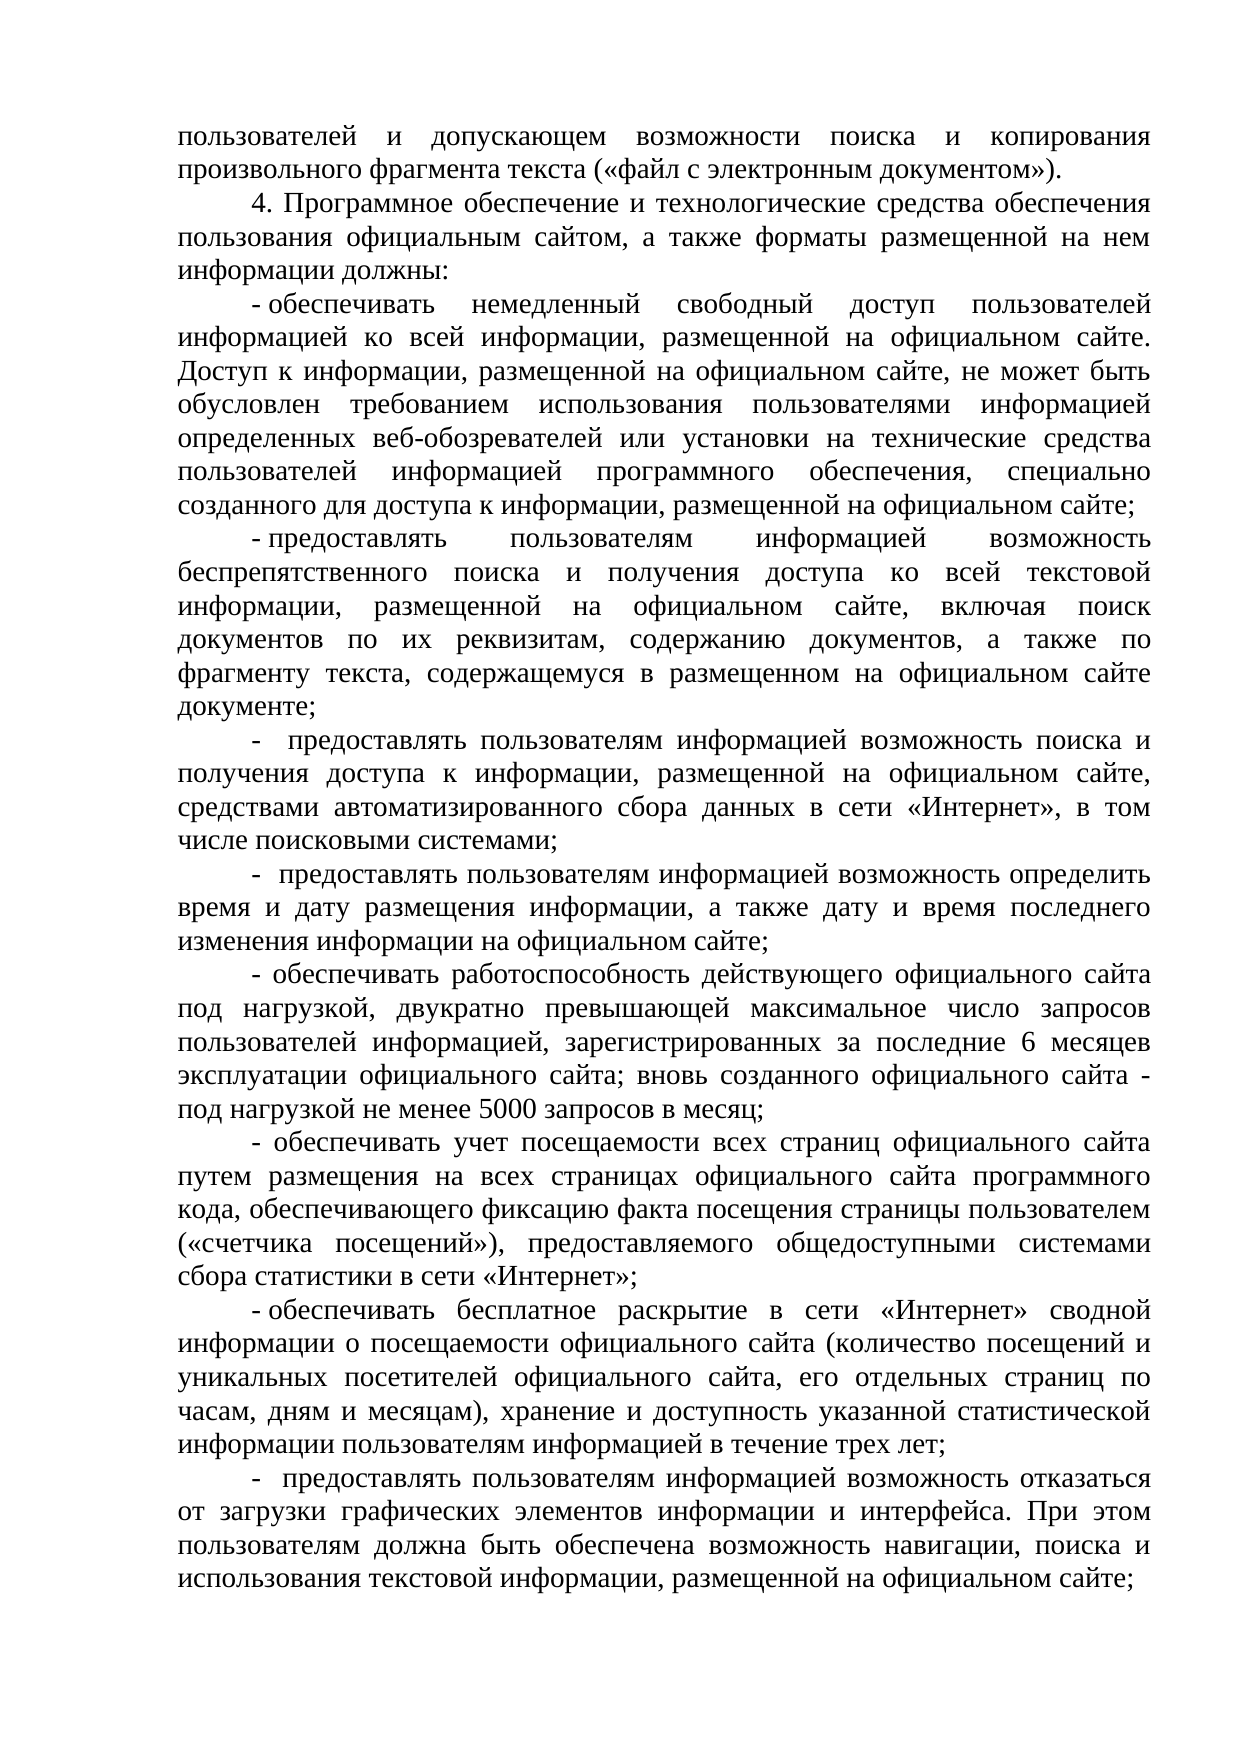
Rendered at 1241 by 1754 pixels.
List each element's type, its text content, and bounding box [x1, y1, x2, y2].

text - обеспечивать учет посещаемости всех страниц официального сайта путем размещения на всех страницах официального сайта программного кода, обеспечивающего фиксацию факта посещения страницы пользователем («счетчика посещений»), предоставляемого общедоступными системами сбора статистики в сети «Интернет»; [177, 1124, 1152, 1292]
text - обеспечивать работоспособность действующего официального сайта под нагрузкой, двукратно превышающей максимальное число запросов пользователей информацией, зарегистрированных за последние 6 месяцев эксплуатации официального сайта; вновь созданного официального сайта - под нагрузкой не менее 5000 запросов в месяц; [177, 957, 1152, 1124]
text - предоставлять пользователям информацией возможность беспрепятственного поиска и получения доступа ко всей текстовой информации, размещенной на официальном сайте, включая поиск документов по их реквизитам, содержанию документов, а также по фрагменту текста, содержащемуся в размещенном на официальном сайте документе; [177, 521, 1152, 722]
text - обеспечивать немедленный свободный доступ пользователей информацией ко всей информации, размещенной на официальном сайте. Доступ к информации, размещенной на официальном сайте, не может быть обусловлен требованием использования пользователями информацией определенных веб-обозревателей или установки на технические средства пользователей информацией программного обеспечения, специально созданного для доступа к информации, размещенной на официальном сайте; [177, 286, 1152, 521]
text - предоставлять пользователям информацией возможность поиска и получения доступа к информации, размещенной на официальном сайте, средствами автоматизированного сбора данных в сети «Интернет», в том числе поисковыми системами; [177, 722, 1152, 856]
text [177, 118, 1152, 185]
text - предоставлять пользователям информацией возможность отказаться от загрузки графических элементов информации и интерфейса. При этом пользователям должна быть обеспечена возможность навигации, поиска и использования текстовой информации, размещенной на официальном сайте; [177, 1460, 1152, 1594]
text - предоставлять пользователям информацией возможность определить время и дату размещения информации, а также дату и время последнего изменения информации на официальном сайте; [177, 856, 1152, 957]
text 4. Программное обеспечение и технологические средства обеспечения пользования официальным сайтом, а также форматы размещенной на нем информации должны: [177, 185, 1152, 286]
text - обеспечивать бесплатное раскрытие в сети «Интернет» сводной информации о посещаемости официального сайта (количество посещений и уникальных посетителей официального сайта, его отдельных страниц по часам, дням и месяцам), хранение и доступность указанной статистической информации пользователям информацией в течение трех лет; [177, 1292, 1152, 1460]
